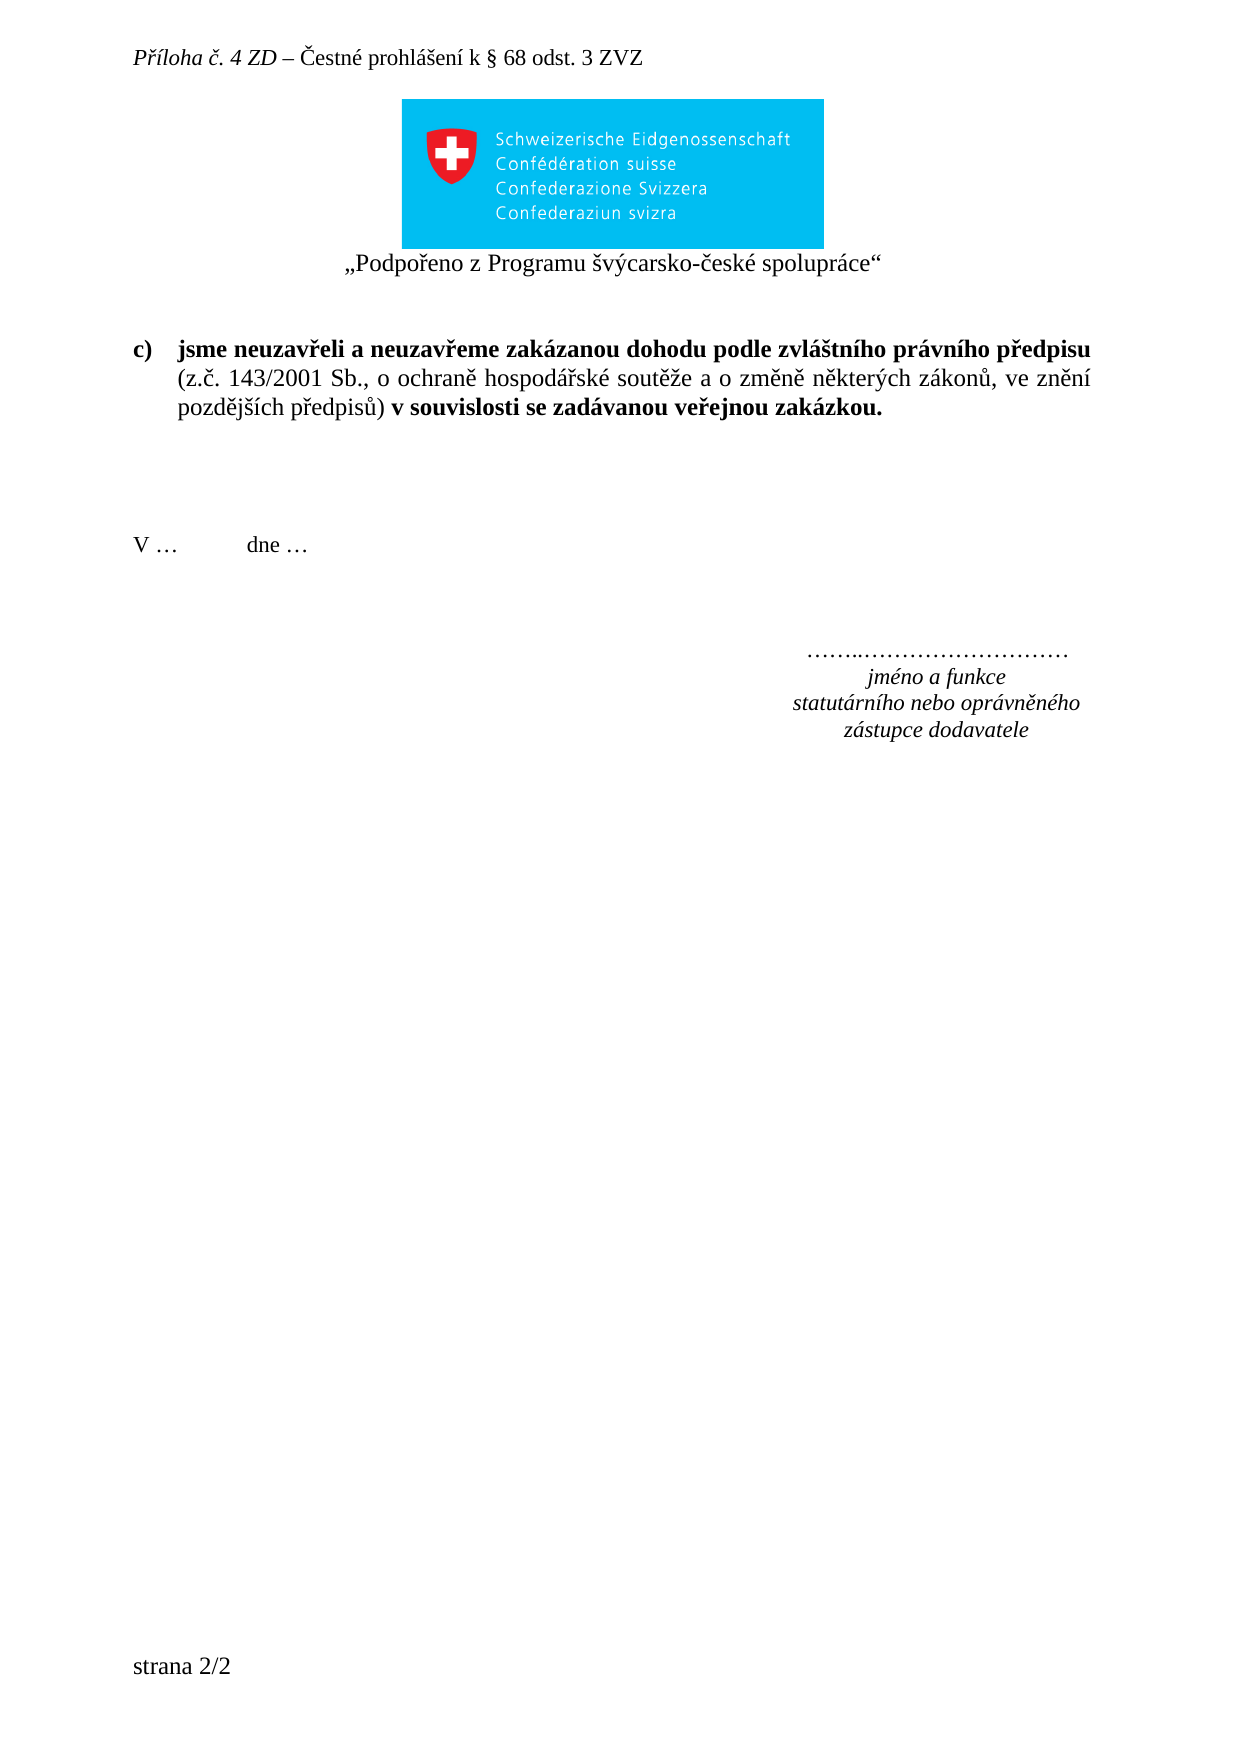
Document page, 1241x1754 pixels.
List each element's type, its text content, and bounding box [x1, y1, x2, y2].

text V … dne … [133, 531, 1093, 557]
picture [427, 129, 476, 183]
text statutárního nebo oprávněného [783, 689, 1093, 716]
text jméno a funkce [783, 663, 1093, 689]
text ……..……………………… [783, 637, 1093, 663]
text zástupce dodavatele [783, 716, 1093, 742]
list c) jsme neuzavřeli a neuzavřeme zakázanou dohodu podle zvláštního právního předpisu (z.č. 143/2001 Sb., o ochraně hospodářské soutěže a o změně některých zákonů, ve znění pozdějších předpisů) v souvislosti se zadávanou veřejnou zakázkou. [133, 334, 1093, 421]
